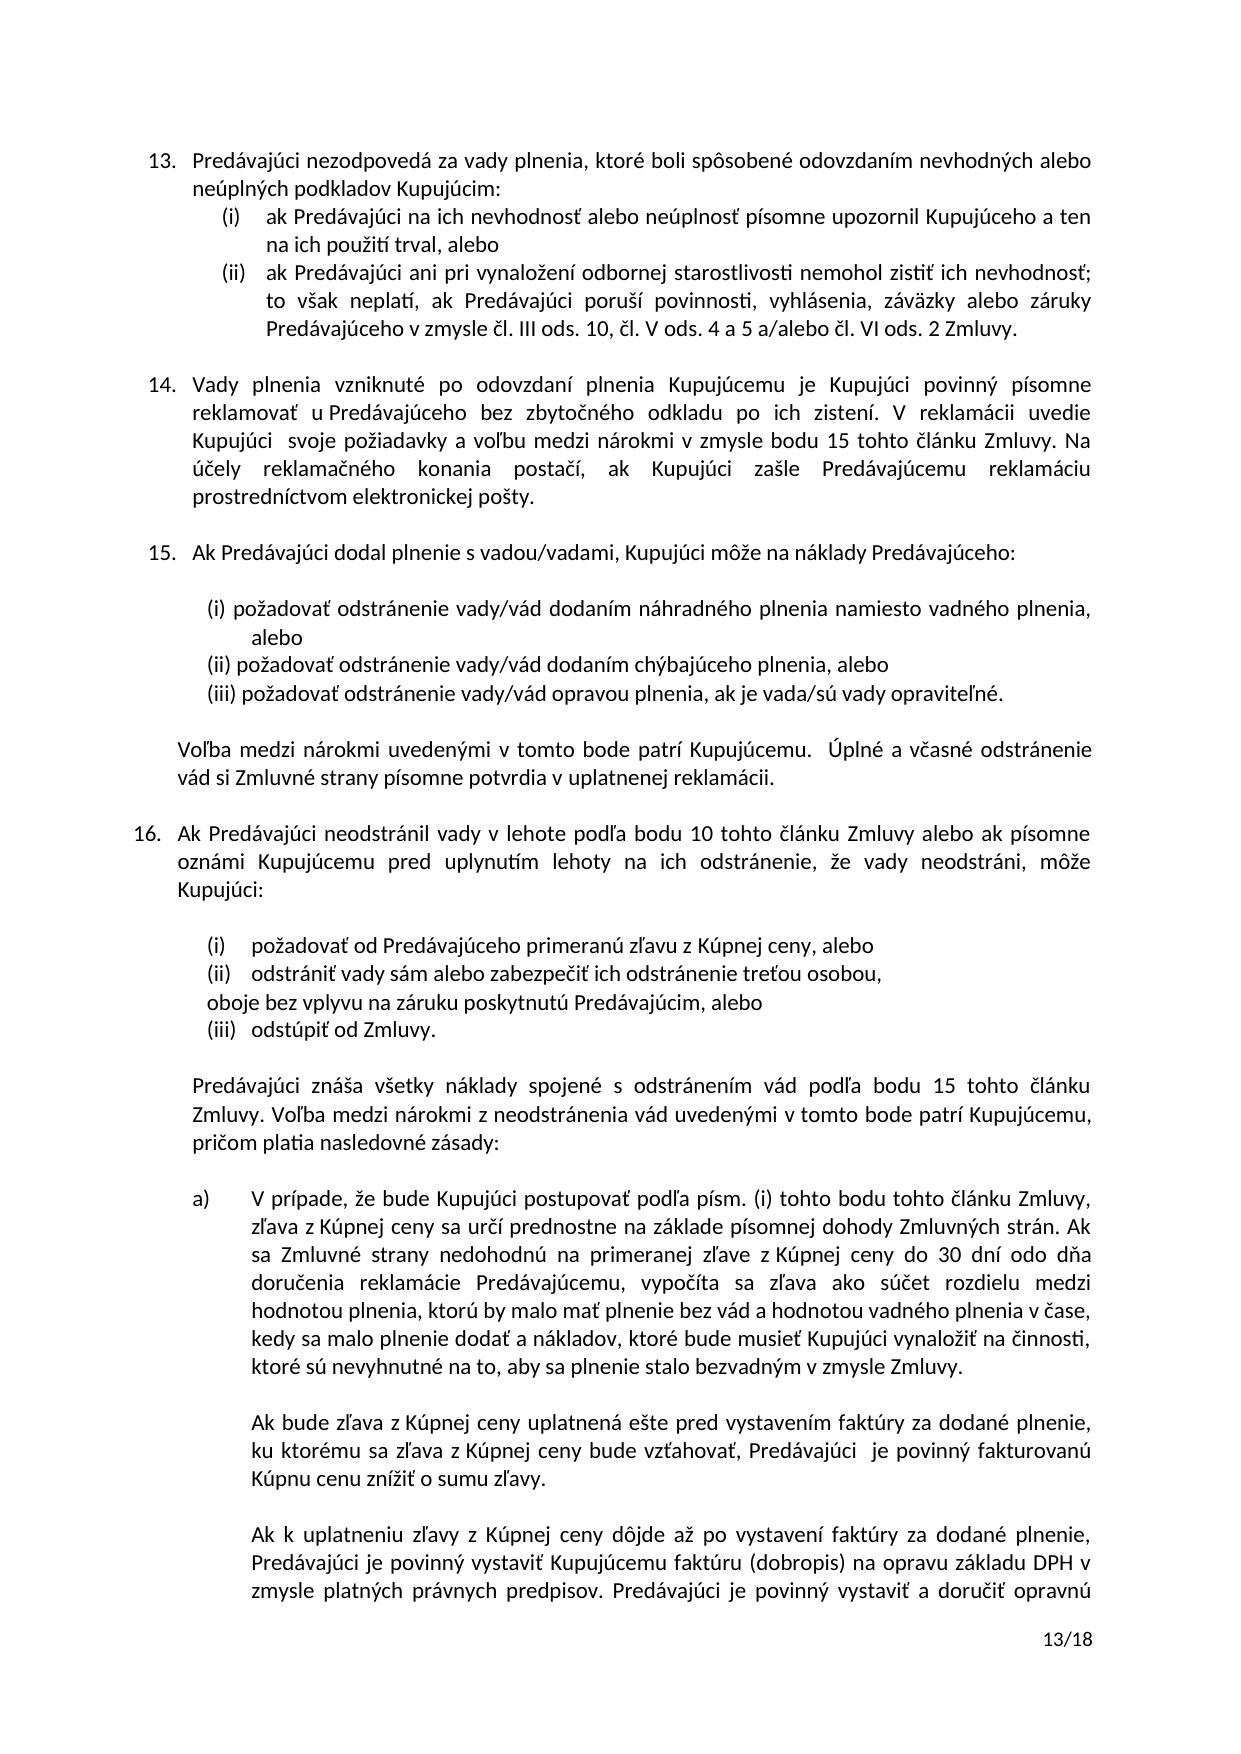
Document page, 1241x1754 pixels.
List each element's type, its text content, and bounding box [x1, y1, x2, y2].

text (i) požadovať odstránenie vady/vád dodaním náhradného plnenia namiesto vadného plnenia, alebo [207, 594, 1093, 651]
list odstúpiť od Zmluvy. [207, 1016, 1093, 1044]
list Ak bude zľava z Kúpnej ceny uplatnená ešte pred vystavením faktúry za dodané plnenie, ku ktorému sa zľava z Kúpnej ceny bude vzťahovať, Predávajúci je povinný fakturovanú Kúpnu cenu znížiť o sumu zľavy. [207, 1408, 1093, 1492]
text 16. Ak Predávajúci neodstránil vady v lehote podľa bodu 10 tohto článku Zmluvy alebo ak písomne oznámi Kupujúcemu pred uplynutím lehoty na ich odstránenie, že vady neodstráni, môže Kupujúci: [133, 819, 1093, 903]
list V prípade, že bude Kupujúci postupovať podľa písm. (i) tohto bodu tohto článku Zmluvy, zľava z Kúpnej ceny sa určí prednostne na základe písomnej dohody Zmluvných strán. Ak sa Zmluvné strany nedohodnú na primeranej zľave z Kúpnej ceny do 30 dní odo dňa doručenia reklamácie Predávajúcemu, vypočíta sa zľava ako súčet rozdielu medzi hodnotou plnenia, ktorú by malo mať plnenie bez vád a hodnotou vadného plnenia v čase, kedy sa malo plnenie dodať a nákladov, ktoré bude musieť Kupujúci vynaložiť na činnosti, ktoré sú nevyhnutné na to, aby sa plnenie stalo bezvadným v zmysle Zmluvy. [192, 1184, 1093, 1380]
text (ii) ak Predávajúci ani pri vynaložení odbornej starostlivosti nemohol zistiť ich nevhodnosť; to však neplatí, ak Predávajúci poruší povinnosti, vyhlásenia, záväzky alebo záruky Predávajúceho v zmysle čl. III ods. 10, čl. V ods. 4 a 5 a/alebo čl. VI ods. 2 Zmluvy. [221, 258, 1093, 342]
text (iii) požadovať odstránenie vady/vád opravou plnenia, ak je vada/sú vady opraviteľné. [207, 679, 1093, 707]
text (i) ak Predávajúci na ich nevhodnosť alebo neúplnosť písomne upozornil Kupujúceho a ten na ich použití trval, alebo [221, 202, 1093, 258]
text 13. Predávajúci nezodpovedá za vady plnenia, ktoré boli spôsobené odovzdaním nevhodných alebo neúplných podkladov Kupujúcim: [148, 146, 1093, 202]
text 15. Ak Predávajúci dodal plnenie s vadou/vadami, Kupujúci môže na náklady Predávajúceho: [148, 538, 1093, 567]
list požadovať od Predávajúceho primeranú zľavu z Kúpnej ceny, alebo [207, 932, 1093, 959]
text 14. Vady plnenia vzniknuté po odovzdaní plnenia Kupujúcemu je Kupujúci povinný písomne reklamovať u Predávajúceho bez zbytočného odkladu po ich zistení. V reklamácii uvedie Kupujúci svoje požiadavky a voľbu medzi nárokmi v zmysle bodu 15 tohto článku Zmluvy. Na účely reklamačného konania postačí, ak Kupujúci zašle Predávajúcemu reklamáciu prostredníctvom elektronickej pošty. [148, 370, 1093, 511]
list odstrániť vady sám alebo zabezpečiť ich odstránenie treťou osobou, [207, 959, 1093, 988]
text (ii) požadovať odstránenie vady/vád dodaním chýbajúceho plnenia, alebo [207, 651, 1093, 679]
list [207, 1520, 1093, 1604]
text Voľba medzi nárokmi uvedenými v tomto bode patrí Kupujúcemu. Úplné a včasné odstránenie vád si Zmluvné strany písomne potvrdia v uplatnenej reklamácii. [148, 735, 1093, 791]
text oboje bez vplyvu na záruku poskytnutú Predávajúcim, alebo [207, 988, 1093, 1016]
text Predávajúci znáša všetky náklady spojené s odstránením vád podľa bodu 15 tohto článku Zmluvy. Voľba medzi nárokmi z neodstránenia vád uvedenými v tomto bode patrí Kupujúcemu, pričom platia nasledovné zásady: [177, 1072, 1093, 1156]
